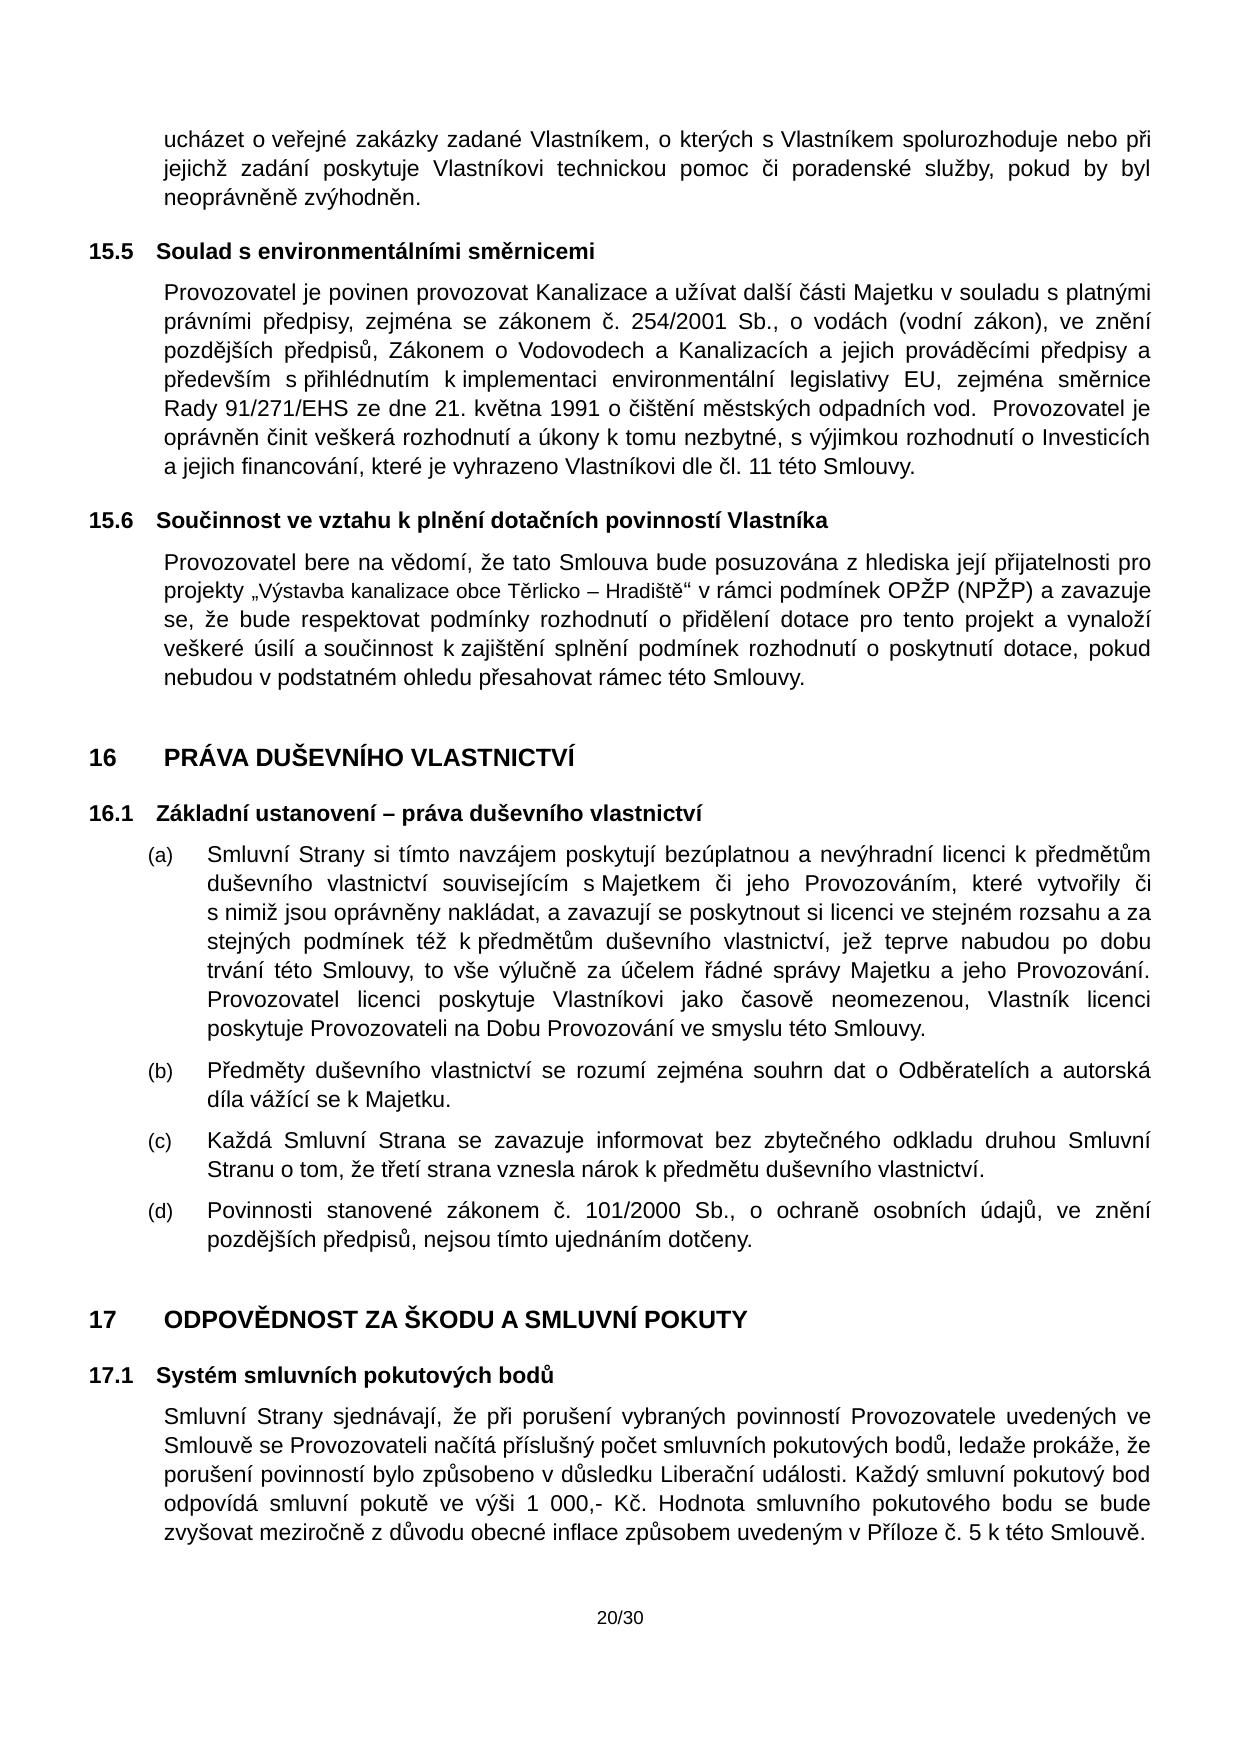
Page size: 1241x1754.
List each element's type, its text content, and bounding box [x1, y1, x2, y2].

subtitle Provozovatel je povinen provozovat Kanalizace a užívat další části Majetku v souladu s platnými právními předpisy, zejména se zákonem č. 254/2001 Sb., o vodách (vodní zákon), ve znění pozdějších předpisů, Zákonem o Vodovodech a Kanalizacích a jejich prováděcími předpisy a především s přihlédnutím k implementaci environmentální legislativy EU, zejména směrnice Rady 91/271/EHS ze dne 21. května 1991 o čištění městských odpadních vod. Provozovatel je oprávněn činit veškerá rozhodnutí a úkony k tomu nezbytné, s výjimkou rozhodnutí o Investicích a jejich financování, které je vyhrazeno Vlastníkovi dle čl. 11 této Smlouvy. [164, 279, 1152, 479]
subtitle Povinnosti stanovené zákonem č. 101/2000 Sb., o ochraně osobních údajů, ve znění pozdějších předpisů, nejsou tímto ujednáním dotčeny. [148, 1197, 1152, 1253]
subtitle Smluvní Strany sjednávají, že při porušení vybraných povinností Provozovatele uvedených ve Smlouvě se Provozovateli načítá příslušný počet smluvních pokutových bodů, ledaže prokáže, že porušení povinností bylo způsobeno v důsledku Liberační události. Každý smluvní pokutový bod odpovídá smluvní pokutě ve výši 1 000,- Kč. Hodnota smluvního pokutového bodu se bude zvyšovat meziročně z důvodu obecné inflace způsobem uvedeným v Příloze č. 5 k této Smlouvě. [164, 1403, 1152, 1546]
subtitle Předměty duševního vlastnictví se rozumí zejména souhrn dat o Odběratelích a autorská díla vážící se k Majetku. [148, 1057, 1152, 1112]
subtitle Smluvní Strany si tímto navzájem poskytují bezúplatnou a nevýhradní licenci k předmětům duševního vlastnictví souvisejícím s Majetkem či jeho Provozováním, které vytvořily či s nimiž jsou oprávněny nakládat, a zavazují se poskytnout si licenci ve stejném rozsahu a za stejných podmínek též k předmětům duševního vlastnictví, jež teprve nabudou po dobu trvání této Smlouvy, to vše výlučně za účelem řádné správy Majetku a jeho Provozování. Provozovatel licenci poskytuje Vlastníkovi jako časově neomezenou, Vlastník licenci poskytuje Provozovateli na Dobu Provozování ve smyslu této Smlouvy. [148, 841, 1152, 1041]
subtitle PRÁVA DUŠEVNÍHO VLASTNICTVÍ [89, 743, 1152, 772]
subtitle Každá Smluvní Strana se zavazuje informovat bez zbytečného odkladu druhou Smluvní Stranu o tom, že třetí strana vznesla nárok k předmětu duševního vlastnictví. [148, 1127, 1152, 1182]
subtitle Provozovatel bere na vědomí, že tato Smlouva bude posuzována z hlediska její přijatelnosti pro projekty „Výstavba kanalizace obce Těrlicko – Hradiště“ v rámci podmínek OPŽP (NPŽP) a zavazuje se, že bude respektovat podmínky rozhodnutí o přidělení dotace pro tento projekt a vynaloží veškeré úsilí a součinnost k zajištění splnění podmínek rozhodnutí o poskytnutí dotace, pokud nebudou v podstatném ohledu přesahovat rámec této Smlouvy. [164, 548, 1152, 691]
subtitle Soulad s environmentálními směrnicemi [89, 238, 1152, 264]
subtitle ODPOVĚDNOST ZA ŠKODU A SMLUVNÍ POKUTY [89, 1305, 1152, 1334]
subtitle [164, 126, 1152, 210]
subtitle Systém smluvních pokutových bodů [89, 1362, 1152, 1388]
subtitle Základní ustanovení – práva duševního vlastnictví [89, 800, 1152, 826]
subtitle Součinnost ve vztahu k plnění dotačních povinností Vlastníka [89, 507, 1152, 533]
